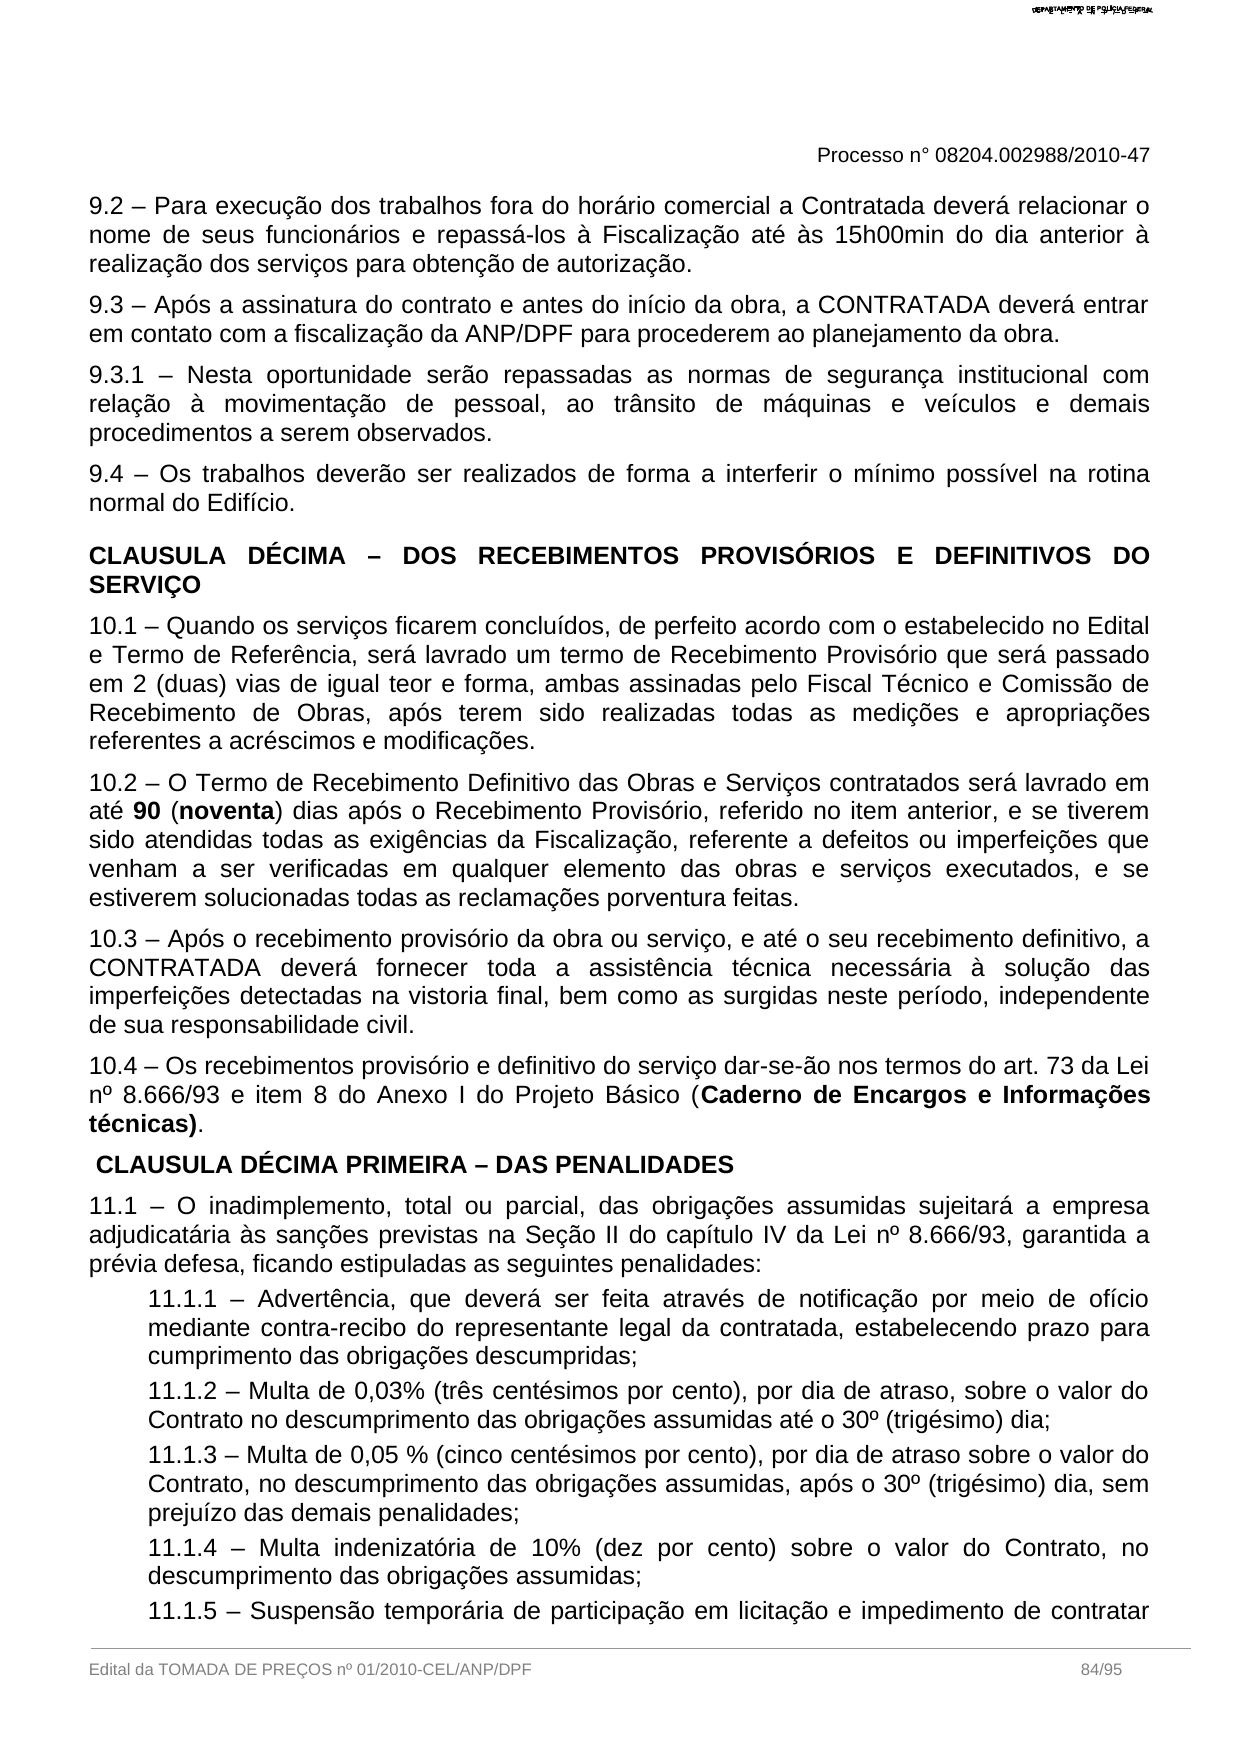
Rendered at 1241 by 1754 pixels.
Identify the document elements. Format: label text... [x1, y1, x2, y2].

text CLAUSULA DÉCIMA – DOS RECEBIMENTOS PROVISÓRIOS E DEFINITIVOS DO SERVIÇO [89, 541, 1152, 599]
text 10.1 – Quando os serviços ficarem concluídos, de perfeito acordo com o estabelecido no Edital e Termo de Referência, será lavrado um termo de Recebimento Provisório que será passado em 2 (duas) vias de igual teor e forma, ambas assinadas pelo Fiscal Técnico e Comissão de Recebimento de Obras, após terem sido realizadas todas as medições e apropriações referentes a acréscimos e modificações. [89, 611, 1152, 755]
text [148, 1596, 1152, 1625]
text 10.2 – O Termo de Recebimento Definitivo das Obras e Serviços contratados será lavrado em até 90 (noventa) dias após o Recebimento Provisório, referido no item anterior, e se tiverem sido atendidas todas as exigências da Fiscalização, referente a defeitos ou imperfeições que venham a ser verificadas em qualquer elemento das obras e serviços executados, e se estiverem solucionadas todas as reclamações porventura feitas. [89, 768, 1152, 911]
text 9.3 – Após a assinatura do contrato e antes do início da obra, a CONTRATADA deverá entrar em contato com a fiscalização da ANP/DPF para procederem ao planejamento da obra. [89, 290, 1152, 348]
text 10.4 – Os recebimentos provisório e definitivo do serviço dar-se-ão nos termos do art. 73 da Lei nº 8.666/93 e item 8 do Anexo I do Projeto Básico (Caderno de Encargos e Informações técnicas). [89, 1051, 1152, 1138]
text 11.1.4 – Multa indenizatória de 10% (dez por cento) sobre o valor do Contrato, no descumprimento das obrigações assumidas; [148, 1533, 1152, 1590]
text CLAUSULA DÉCIMA PRIMEIRA – DAS PENALIDADES [89, 1150, 1152, 1179]
text 9.3.1 – Nesta oportunidade serão repassadas as normas de segurança institucional com relação à movimentação de pessoal, ao trânsito de máquinas e veículos e demais procedimentos a serem observados. [89, 360, 1152, 446]
text 11.1.2 – Multa de 0,03% (três centésimos por cento), por dia de atraso, sobre o valor do Contrato no descumprimento das obrigações assumidas até o 30º (trigésimo) dia; [148, 1376, 1152, 1434]
text 11.1.3 – Multa de 0,05 % (cinco centésimos por cento), por dia de atraso sobre o valor do Contrato, no descumprimento das obrigações assumidas, após o 30º (trigésimo) dia, sem prejuízo das demais penalidades; [148, 1440, 1152, 1526]
text 9.4 – Os trabalhos deverão ser realizados de forma a interferir o mínimo possível na rotina normal do Edifício. [89, 459, 1152, 516]
text 11.1.1 – Advertência, que deverá ser feita através de notificação por meio de ofício mediante contra-recibo do representante legal da contratada, estabelecendo prazo para cumprimento das obrigações descumpridas; [148, 1284, 1152, 1370]
text 10.3 – Após o recebimento provisório da obra ou serviço, e até o seu recebimento definitivo, a CONTRATADA deverá fornecer toda a assistência técnica necessária à solução das imperfeições detectadas na vistoria final, bem como as surgidas neste período, independente de sua responsabilidade civil. [89, 924, 1152, 1039]
text 11.1 – O inadimplemento, total ou parcial, das obrigações assumidas sujeitará a empresa adjudicatária às sanções previstas na Seção II do capítulo IV da Lei nº 8.666/93, garantida a prévia defesa, ficando estipuladas as seguintes penalidades: [89, 1191, 1152, 1278]
text 9.2 – Para execução dos trabalhos fora do horário comercial a Contratada deverá relacionar o nome de seus funcionários e repassá-los à Fiscalização até às 15h00min do dia anterior à realização dos serviços para obtenção de autorização. [89, 191, 1152, 278]
